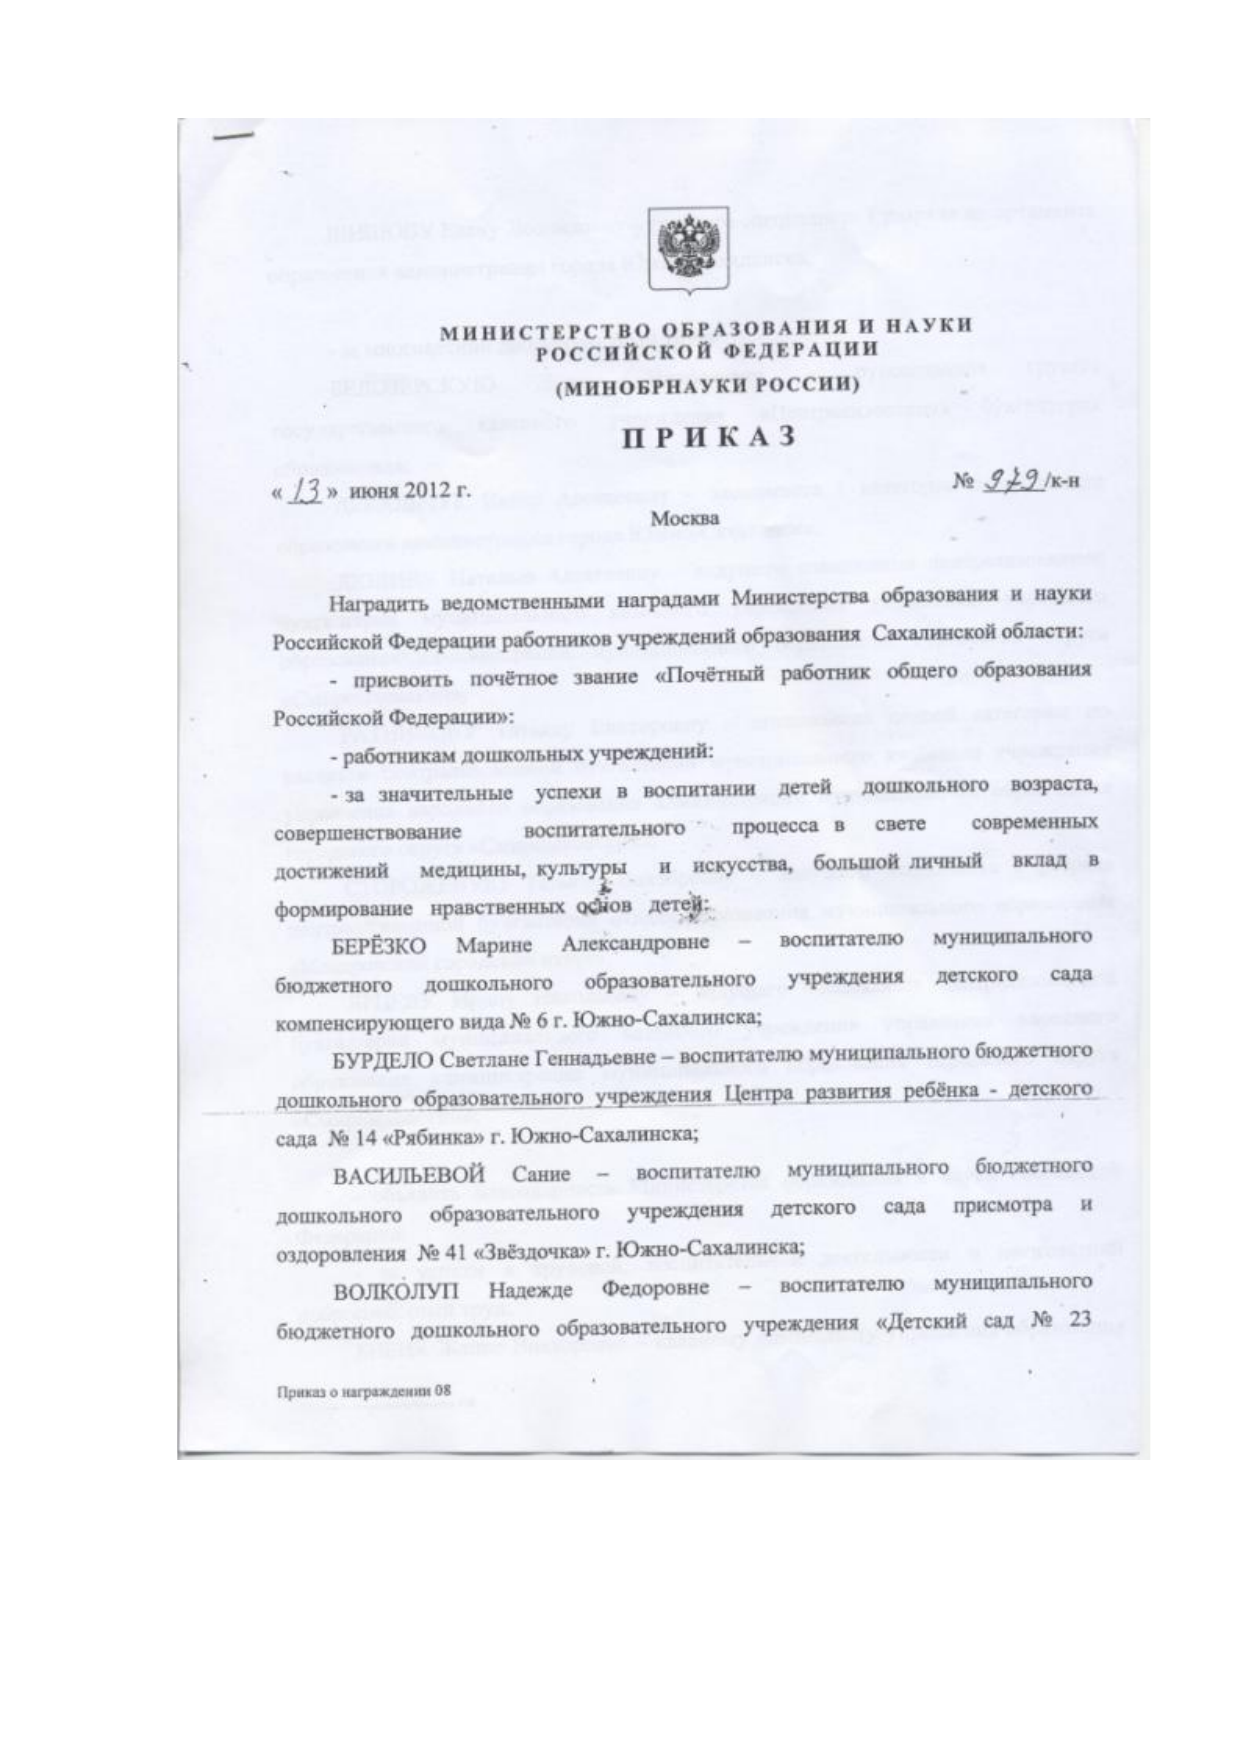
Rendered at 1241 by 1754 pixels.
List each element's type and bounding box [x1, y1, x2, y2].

picture [177, 118, 1151, 1460]
